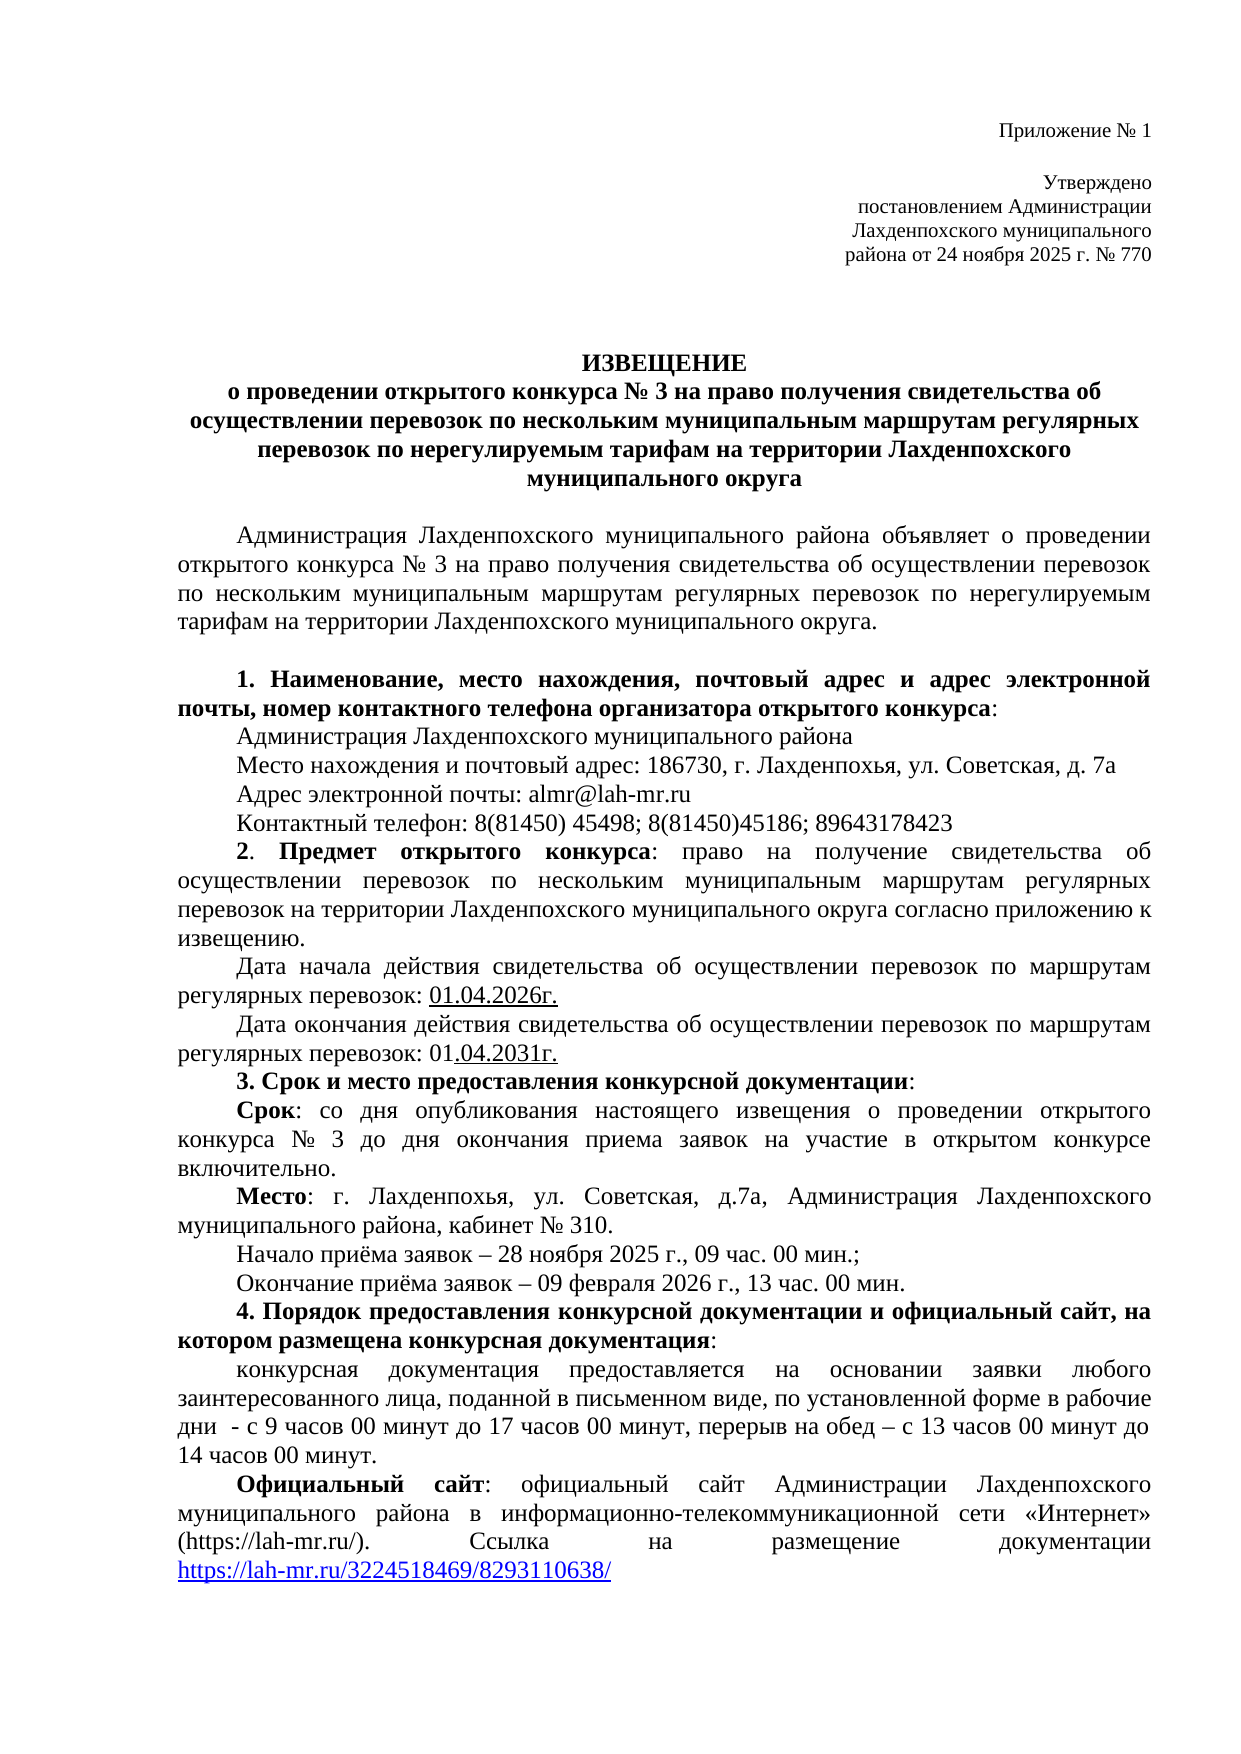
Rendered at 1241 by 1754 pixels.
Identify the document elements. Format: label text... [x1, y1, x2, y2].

text Администрация Лахденпохского муниципального района [177, 721, 1152, 750]
text Официальный сайт: официальный сайт Администрации Лахденпохского муниципального района в информационно-телекоммуникационной сети «Интернет» (https://lah-mr.ru/). Ссылка на размещение документации https://lah-mr.ru/3224518469/8293110638/ [177, 1469, 1152, 1584]
text Место: г. Лахденпохья, ул. Советская, д.7а, Администрация Лахденпохского муниципального района, кабинет № 310. [177, 1181, 1152, 1239]
text Контактный телефон: 8(81450) 45498; 8(81450)45186; 89643178423 [177, 808, 1152, 836]
text Администрация Лахденпохского муниципального района объявляет о проведении открытого конкурса № 3 на право получения свидетельства об осуществлении перевозок по нескольким муниципальным маршрутам регулярных перевозок по нерегулируемым тарифам на территории Лахденпохского муниципального округа. [177, 520, 1152, 635]
text Приложение № 1 [177, 118, 1152, 142]
text конкурсная документация предоставляется на основании заявки любого заинтересованного лица, поданной в письменном виде, по установленной форме в рабочие дни - с 9 часов 00 минут до 17 часов 00 минут, перерыв на обед – с 13 часов 00 минут до 14 часов 00 минут. [177, 1354, 1152, 1469]
text Дата начала действия свидетельства об осуществлении перевозок по маршрутам регулярных перевозок: 01.04.2026г. [177, 951, 1152, 1009]
text района от 24 ноября 2025 г. № 770 [177, 242, 1152, 266]
text 1. Наименование, место нахождения, почтовый адрес и адрес электронной почты, номер контактного телефона организатора открытого конкурса: [177, 664, 1152, 721]
text ИЗВЕЩЕНИЕ [177, 348, 1152, 376]
text Адрес электронной почты: almr@lah-mr.ru [177, 779, 1152, 808]
text 2. Предмет открытого конкурса: право на получение свидетельства об осуществлении перевозок по нескольким муниципальным маршрутам регулярных перевозок на территории Лахденпохского муниципального округа согласно приложению к извещению. [177, 836, 1152, 951]
text 4. Порядок предоставления конкурсной документации и официальный сайт, на котором размещена конкурсная документация: [177, 1296, 1152, 1354]
text Место нахождения и почтовый адрес: 186730, г. Лахденпохья, ул. Советская, д. 7а [177, 750, 1152, 779]
text Окончание приёма заявок – 09 февраля 2026 г., 13 час. 00 мин. [177, 1268, 1152, 1296]
text постановлением Администрации [177, 194, 1152, 218]
text Начало приёма заявок – 28 ноября 2025 г., 09 час. 00 мин.; [177, 1239, 1152, 1268]
text Срок: со дня опубликования настоящего извещения о проведении открытого конкурса № 3 до дня окончания приема заявок на участие в открытом конкурсе включительно. [177, 1095, 1152, 1181]
text 3. Срок и место предоставления конкурсной документации: [177, 1066, 1152, 1095]
text Дата окончания действия свидетельства об осуществлении перевозок по маршрутам регулярных перевозок: 01.04.2031г. [177, 1009, 1152, 1066]
text Лахденпохского муниципального [177, 218, 1152, 242]
text о проведении открытого конкурса № 3 на право получения свидетельства об осуществлении перевозок по нескольким муниципальным маршрутам регулярных перевозок по нерегулируемым тарифам на территории Лахденпохского муниципального округа [177, 376, 1152, 491]
text Утверждено [177, 170, 1152, 194]
